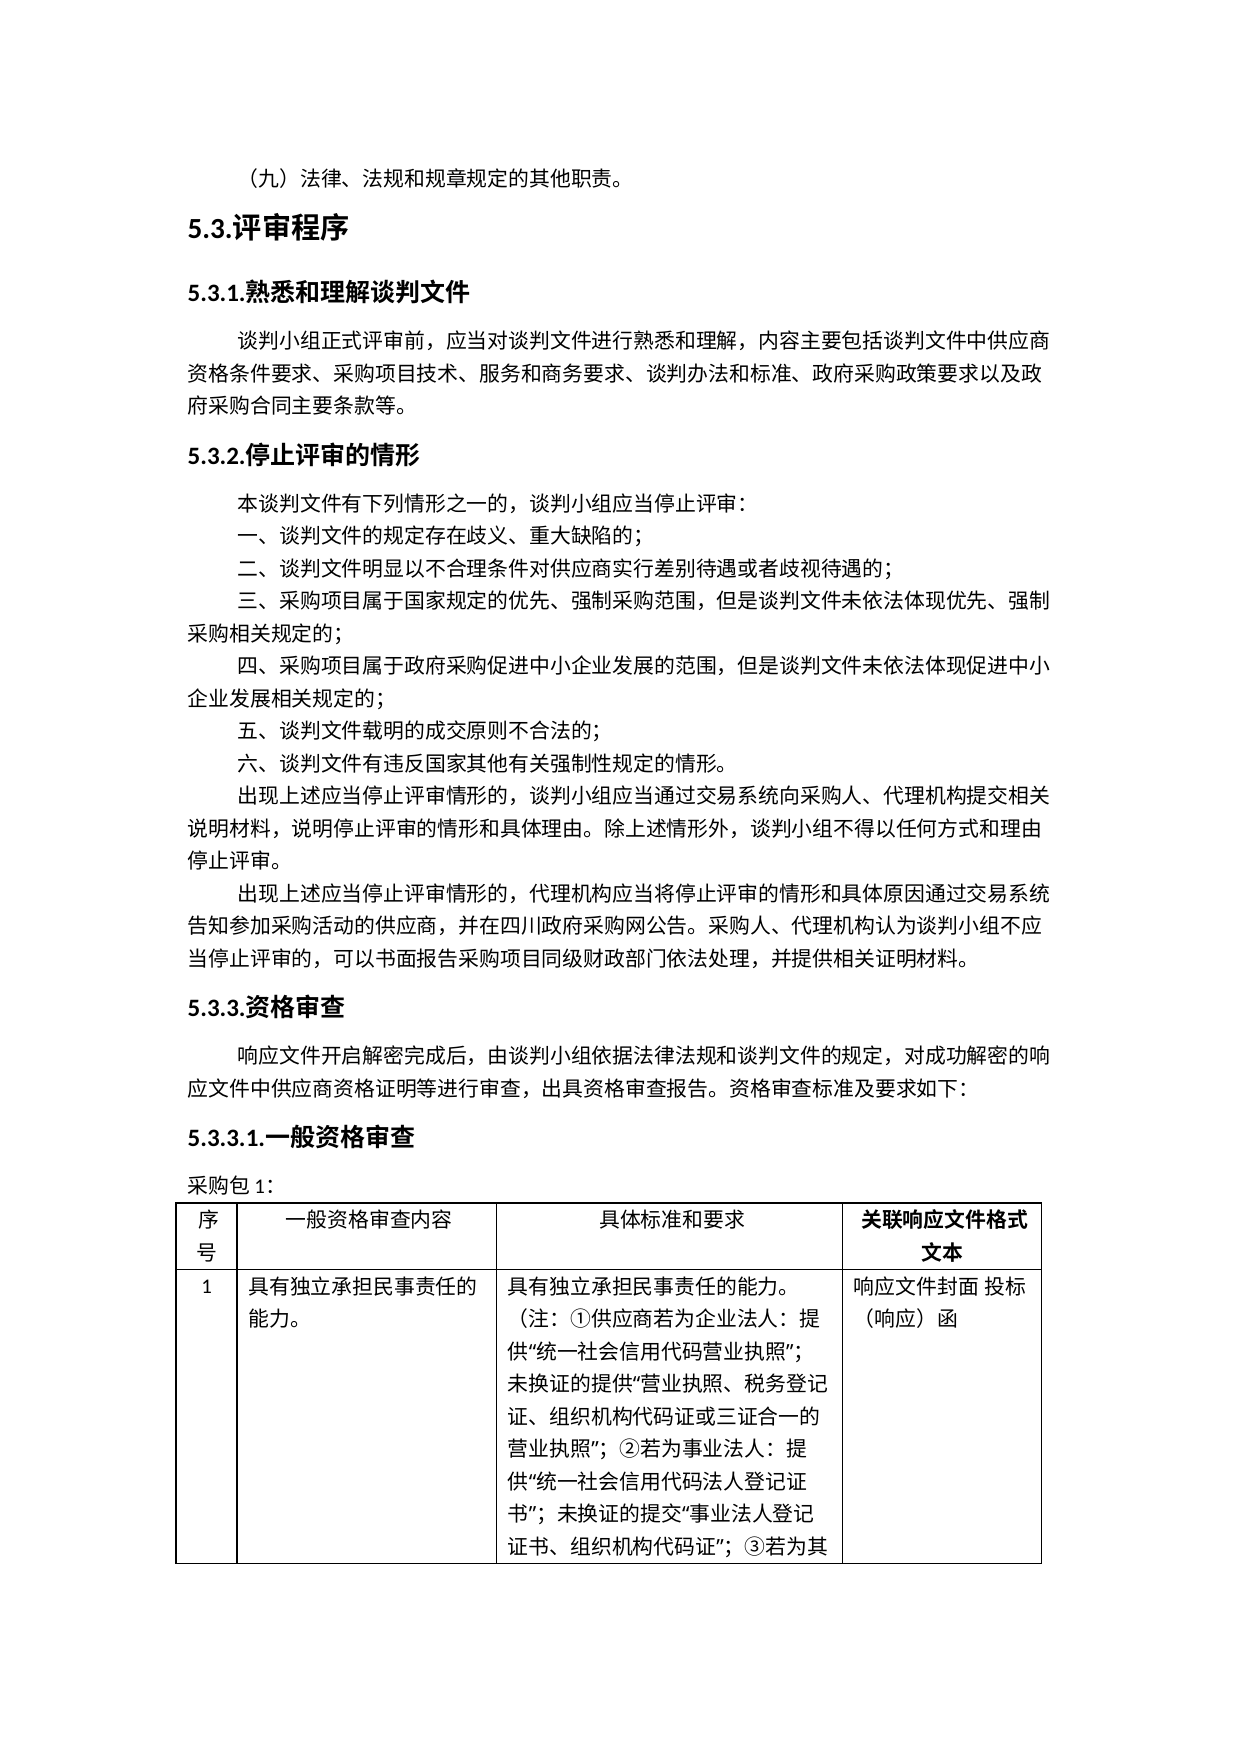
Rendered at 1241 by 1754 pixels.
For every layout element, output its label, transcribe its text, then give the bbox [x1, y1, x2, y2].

text 一、谈判文件的规定存在歧义、重大缺陷的； [187, 519, 1053, 552]
text 四、采购项目属于政府采购促进中小企业发展的范围，但是谈判文件未依法体现促进中小企业发展相关规定的； [187, 649, 1053, 714]
text 5.3.1.熟悉和理解谈判文件 [187, 259, 1053, 324]
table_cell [497, 1270, 842, 1563]
text 三、采购项目属于国家规定的优先、强制采购范围，但是谈判文件未依法体现优先、强制采购相关规定的； [187, 584, 1053, 649]
table_header 具体标准和要求 [497, 1204, 842, 1268]
text 5.3.评审程序 [187, 194, 1053, 259]
text 出现上述应当停止评审情形的，代理机构应当将停止评审的情形和具体原因通过交易系统告知参加采购活动的供应商，并在四川政府采购网公告。采购人、代理机构认为谈判小组不应当停止评审的，可以书面报告采购项目同级财政部门依法处理，并提供相关证明材料。 [187, 877, 1053, 974]
table_cell 具有独立承担民事责任的能力。 [238, 1270, 496, 1563]
text 六、谈判文件有违反国家其他有关强制性规定的情形。 [187, 747, 1053, 779]
table_header 序号 [177, 1204, 236, 1268]
text 5.3.2.停止评审的情形 [187, 422, 1053, 487]
text 采购包1： [187, 1169, 1053, 1202]
table_header 一般资格审查内容 [238, 1204, 496, 1268]
text 响应文件开启解密完成后，由谈判小组依据法律法规和谈判文件的规定，对成功解密的响应文件中供应商资格证明等进行审查，出具资格审查报告。资格审查标准及要求如下： [187, 1039, 1053, 1104]
text 谈判小组正式评审前，应当对谈判文件进行熟悉和理解，内容主要包括谈判文件中供应商资格条件要求、采购项目技术、服务和商务要求、谈判办法和标准、政府采购政策要求以及政府采购合同主要条款等。 [187, 324, 1053, 422]
text （九）法律、法规和规章规定的其他职责。 [187, 162, 1053, 194]
text 5.3.3.资格审查 [187, 974, 1053, 1039]
text 5.3.3.1.一般资格审查 [187, 1104, 1053, 1169]
text 本谈判文件有下列情形之一的，谈判小组应当停止评审： [187, 487, 1053, 519]
text 二、谈判文件明显以不合理条件对供应商实行差别待遇或者歧视待遇的； [187, 552, 1053, 584]
text 五、谈判文件载明的成交原则不合法的； [187, 714, 1053, 747]
table_cell 响应文件封面 投标（响应）函 [843, 1270, 1041, 1563]
table_cell 1 [177, 1270, 236, 1563]
table_header 关联响应文件格式文本 [843, 1204, 1041, 1268]
text 出现上述应当停止评审情形的，谈判小组应当通过交易系统向采购人、代理机构提交相关说明材料，说明停止评审的情形和具体理由。除上述情形外，谈判小组不得以任何方式和理由停止评审。 [187, 779, 1053, 877]
